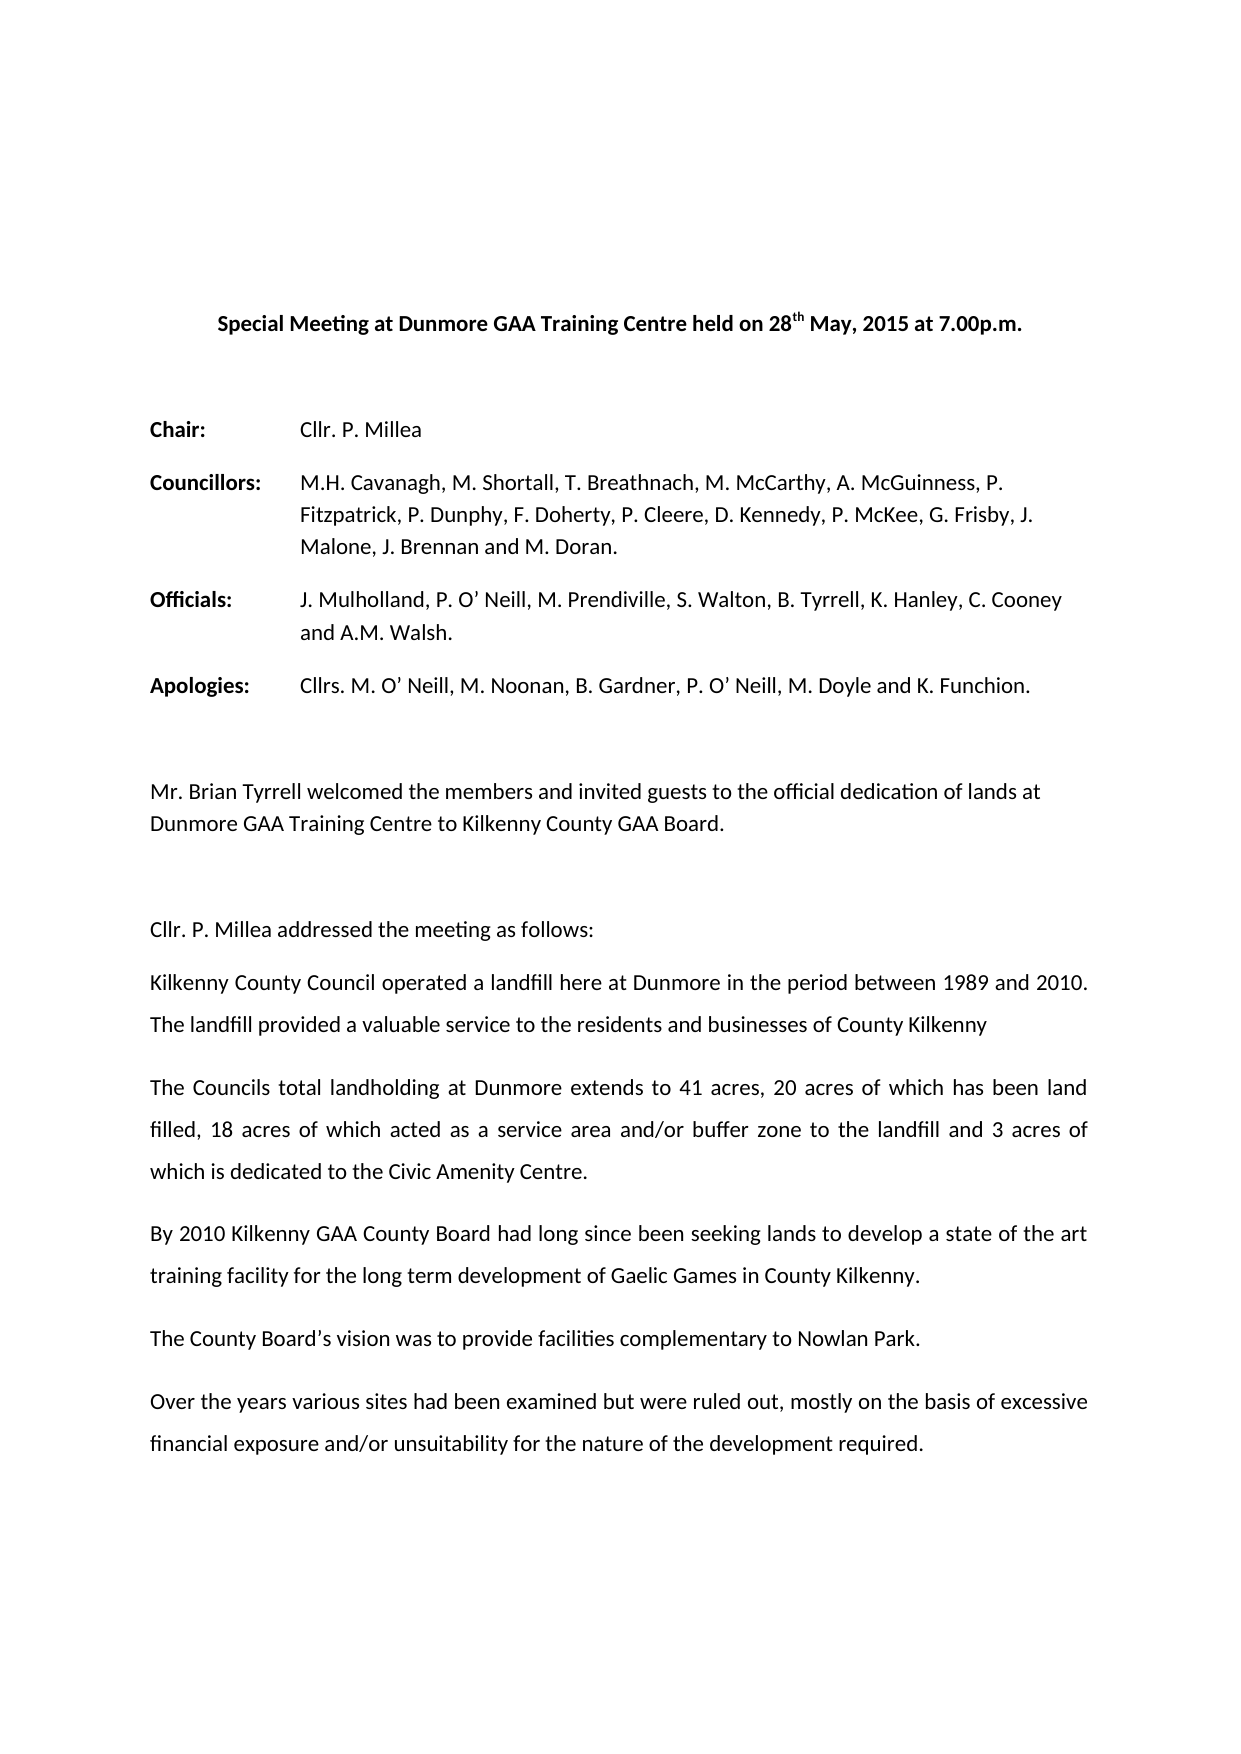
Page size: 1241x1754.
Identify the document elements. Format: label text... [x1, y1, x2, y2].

text Mr. Brian Tyrrell welcomed the members and invited guests to the official dedication of lands at Dunmore GAA Training Centre to Kilkenny County GAA Board. [150, 777, 1090, 837]
text Cllr. P. Millea addressed the meeting as follows: [150, 915, 1090, 943]
text Councillors: M.H. Cavanagh, M. Shortall, T. Breathnach, M. McCarthy, A. McGuinness, P. Fitzpatrick, P. Dunphy, F. Doherty, P. Cleere, D. Kennedy, P. McKee, G. Frisby, J. Malone, J. Brennan and M. Doran. [150, 468, 1090, 561]
text By 2010 Kilkenny GAA County Board had long since been seeking lands to develop a state of the art training facility for the long term development of Gaelic Games in County Kilkenny. [150, 1219, 1090, 1289]
text Special Meeting at Dunmore GAA Training Centre held on 28th May, 2015 at 7.00p.m. [150, 309, 1090, 337]
text Over the years various sites had been examined but were ruled out, mostly on the basis of excessive financial exposure and/or unsuitability for the nature of the development required. [150, 1387, 1090, 1457]
text The Councils total landholding at Dunmore extends to 41 acres, 20 acres of which has been land filled, 18 acres of which acted as a service area and/or buffer zone to the landfill and 3 acres of which is dedicated to the Civic Amenity Centre. [150, 1073, 1090, 1185]
text Kilkenny County Council operated a landfill here at Dunmore in the period between 1989 and 2010. The landfill provided a valuable service to the residents and businesses of County Kilkenny [150, 968, 1090, 1038]
text The County Board’s vision was to provide facilities complementary to Nowlan Park. [150, 1324, 1090, 1352]
text Chair: Cllr. P. Millea [150, 415, 1090, 443]
text Officials: J. Mulholland, P. O’ Neill, M. Prendiville, S. Walton, B. Tyrrell, K. Hanley, C. Cooney and A.M. Walsh. [150, 586, 1090, 646]
text Apologies: Cllrs. M. O’ Neill, M. Noonan, B. Gardner, P. O’ Neill, M. Doyle and K. Funchion. [150, 671, 1090, 699]
